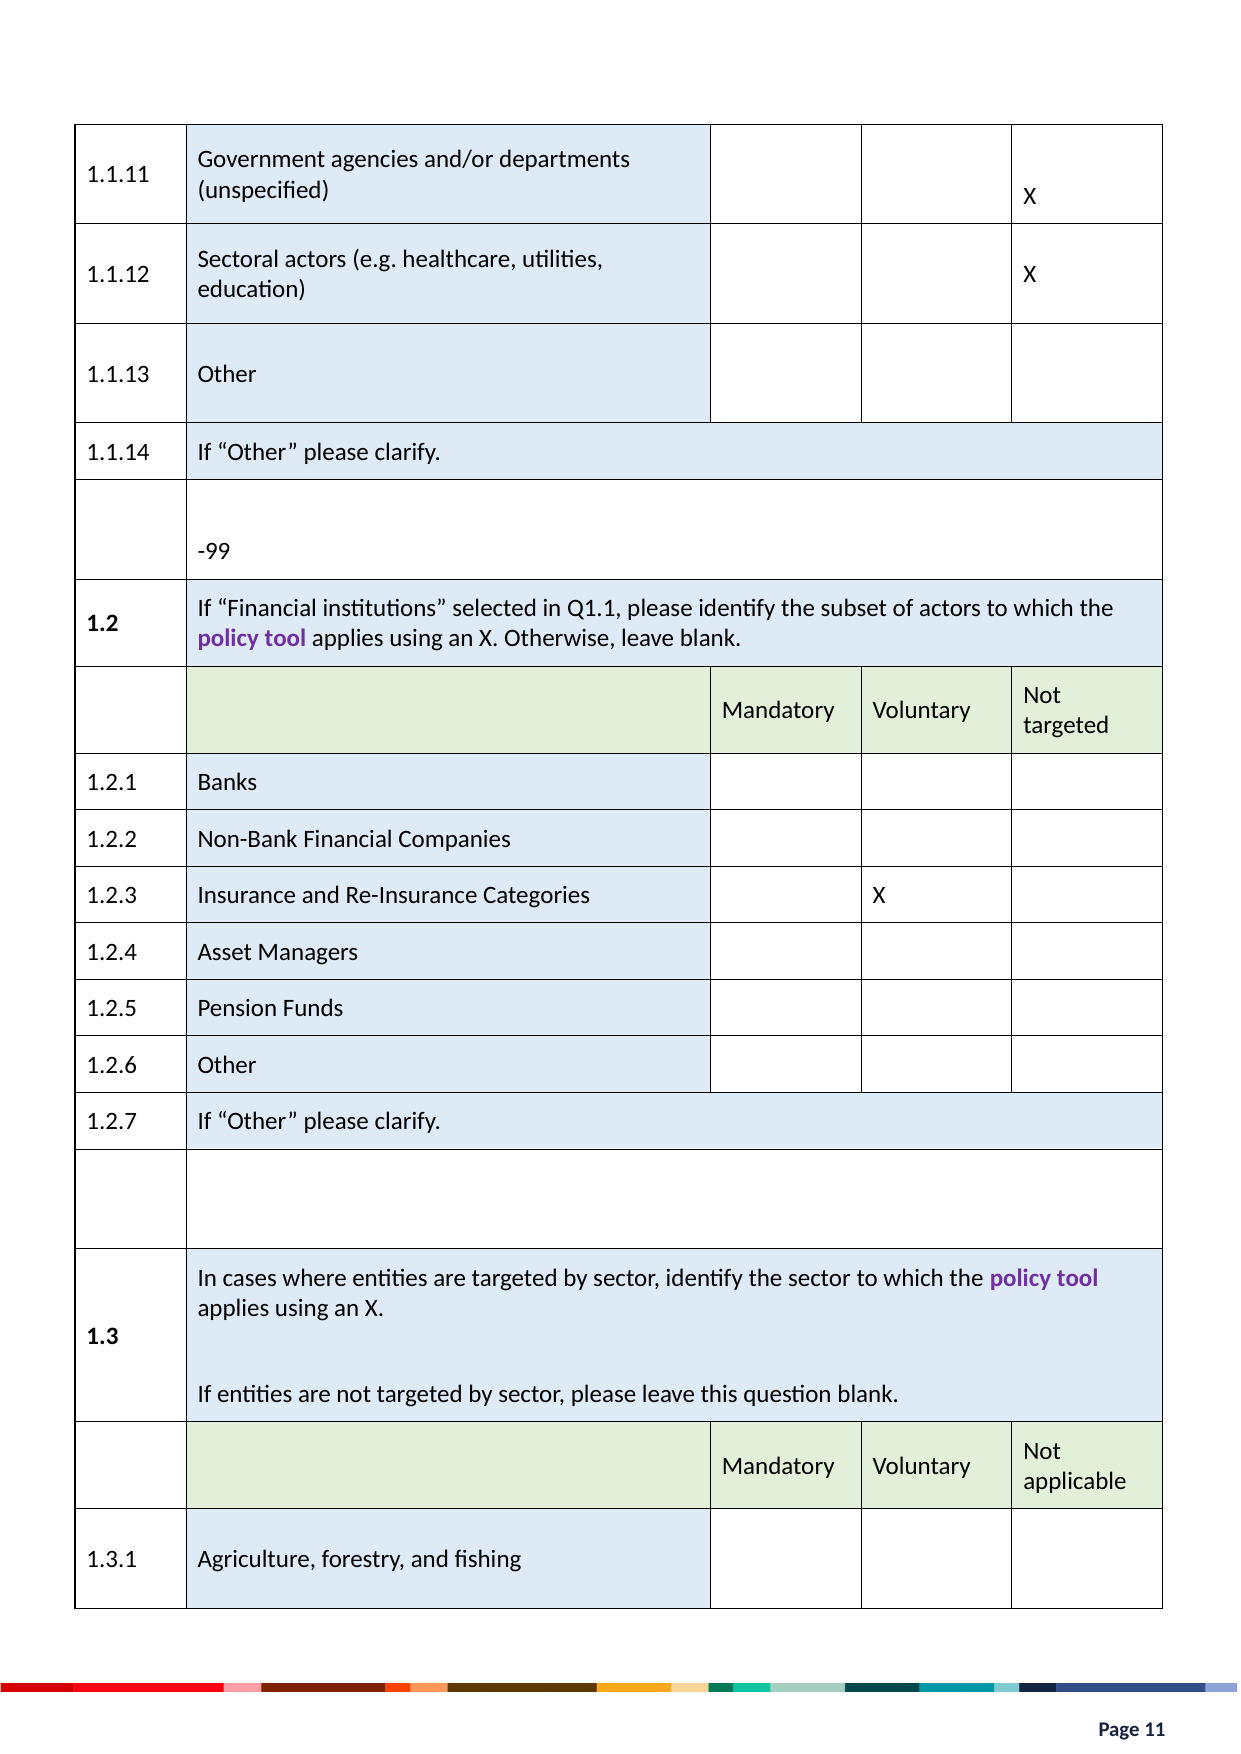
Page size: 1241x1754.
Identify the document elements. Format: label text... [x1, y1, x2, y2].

table_cell [862, 754, 1011, 809]
table_cell 1.2.3 [76, 867, 186, 922]
table_cell Pension Funds [187, 980, 710, 1035]
picture [0, 1683, 1236, 1692]
table_cell -99 [187, 480, 1162, 578]
table_cell [711, 224, 861, 323]
table_cell Not targeted [1012, 667, 1162, 753]
table_cell [711, 867, 861, 922]
table_cell [862, 923, 1011, 979]
table_cell [1012, 923, 1162, 979]
table_cell 1.2.4 [76, 923, 186, 979]
table_cell [862, 810, 1011, 866]
table_cell 1.2.7 [76, 1093, 186, 1148]
table_cell Mandatory [711, 667, 861, 753]
table_cell Voluntary [862, 1422, 1011, 1508]
table_cell Banks [187, 754, 710, 809]
table_cell Not applicable [1012, 1422, 1162, 1508]
table_cell [711, 810, 861, 866]
table_cell [1012, 980, 1162, 1035]
table_cell 1.1.14 [76, 423, 186, 479]
table_cell [711, 980, 861, 1035]
table_cell X [1012, 224, 1162, 323]
table_cell Non-Bank Financial Companies [187, 810, 710, 866]
table_cell [711, 324, 861, 422]
table_cell [711, 1036, 861, 1092]
table_cell [187, 1422, 710, 1508]
table_cell [711, 1509, 861, 1608]
table_cell X [1012, 125, 1162, 223]
table_cell 1.1.12 [76, 224, 186, 323]
table_cell [1012, 810, 1162, 866]
table_cell [711, 125, 861, 223]
table_cell [862, 324, 1011, 422]
table_cell 1.2.1 [76, 754, 186, 809]
table_cell [1012, 867, 1162, 922]
table_cell Other [187, 324, 710, 422]
table_cell Government agencies and/or departments (unspecified) [187, 125, 710, 223]
table_cell [1012, 324, 1162, 422]
table_cell 1.2 [76, 580, 186, 666]
table_cell In cases where entities are targeted by sector, identify the sector to which the policy tool applies using an X. If entities are not targeted by sector, please leave this question blank. [187, 1249, 1162, 1421]
table_cell Other [187, 1036, 710, 1092]
table_cell [1012, 1509, 1162, 1608]
table_cell [711, 754, 861, 809]
table_cell If “Other” please clarify. [187, 423, 1162, 479]
table_cell If “Financial institutions” selected in Q1.1, please identify the subset of actors to which the policy tool applies using an X. Otherwise, leave blank. [187, 580, 1162, 666]
table_cell 1.2.6 [76, 1036, 186, 1092]
table_cell [862, 980, 1011, 1035]
table_cell 1.3 [76, 1249, 186, 1421]
table_cell [711, 923, 861, 979]
table_cell [76, 480, 186, 578]
table_cell [76, 667, 186, 753]
table_cell 1.1.13 [76, 324, 186, 422]
table_cell Agriculture, forestry, and fishing [187, 1509, 710, 1608]
table_cell [187, 667, 710, 753]
table_cell Asset Managers [187, 923, 710, 979]
table_cell Insurance and Re-Insurance Categories [187, 867, 710, 922]
table_cell Voluntary [862, 667, 1011, 753]
table_cell [862, 125, 1011, 223]
table_cell Mandatory [711, 1422, 861, 1508]
table_cell [1012, 754, 1162, 809]
table_cell X [862, 867, 1011, 922]
table_cell [862, 224, 1011, 323]
table_cell [76, 1150, 186, 1248]
table_cell 1.1.11 [76, 125, 186, 223]
table_cell Sectoral actors (e.g. healthcare, utilities, education) [187, 224, 710, 323]
table_cell [76, 1422, 186, 1508]
table_cell 1.2.5 [76, 980, 186, 1035]
table_cell [1012, 1036, 1162, 1092]
table_cell 1.2.2 [76, 810, 186, 866]
table_cell [187, 1150, 1162, 1248]
table_cell [862, 1509, 1011, 1608]
table_cell [862, 1036, 1011, 1092]
table_cell If “Other” please clarify. [187, 1093, 1162, 1148]
table_cell 1.3.1 [76, 1509, 186, 1608]
